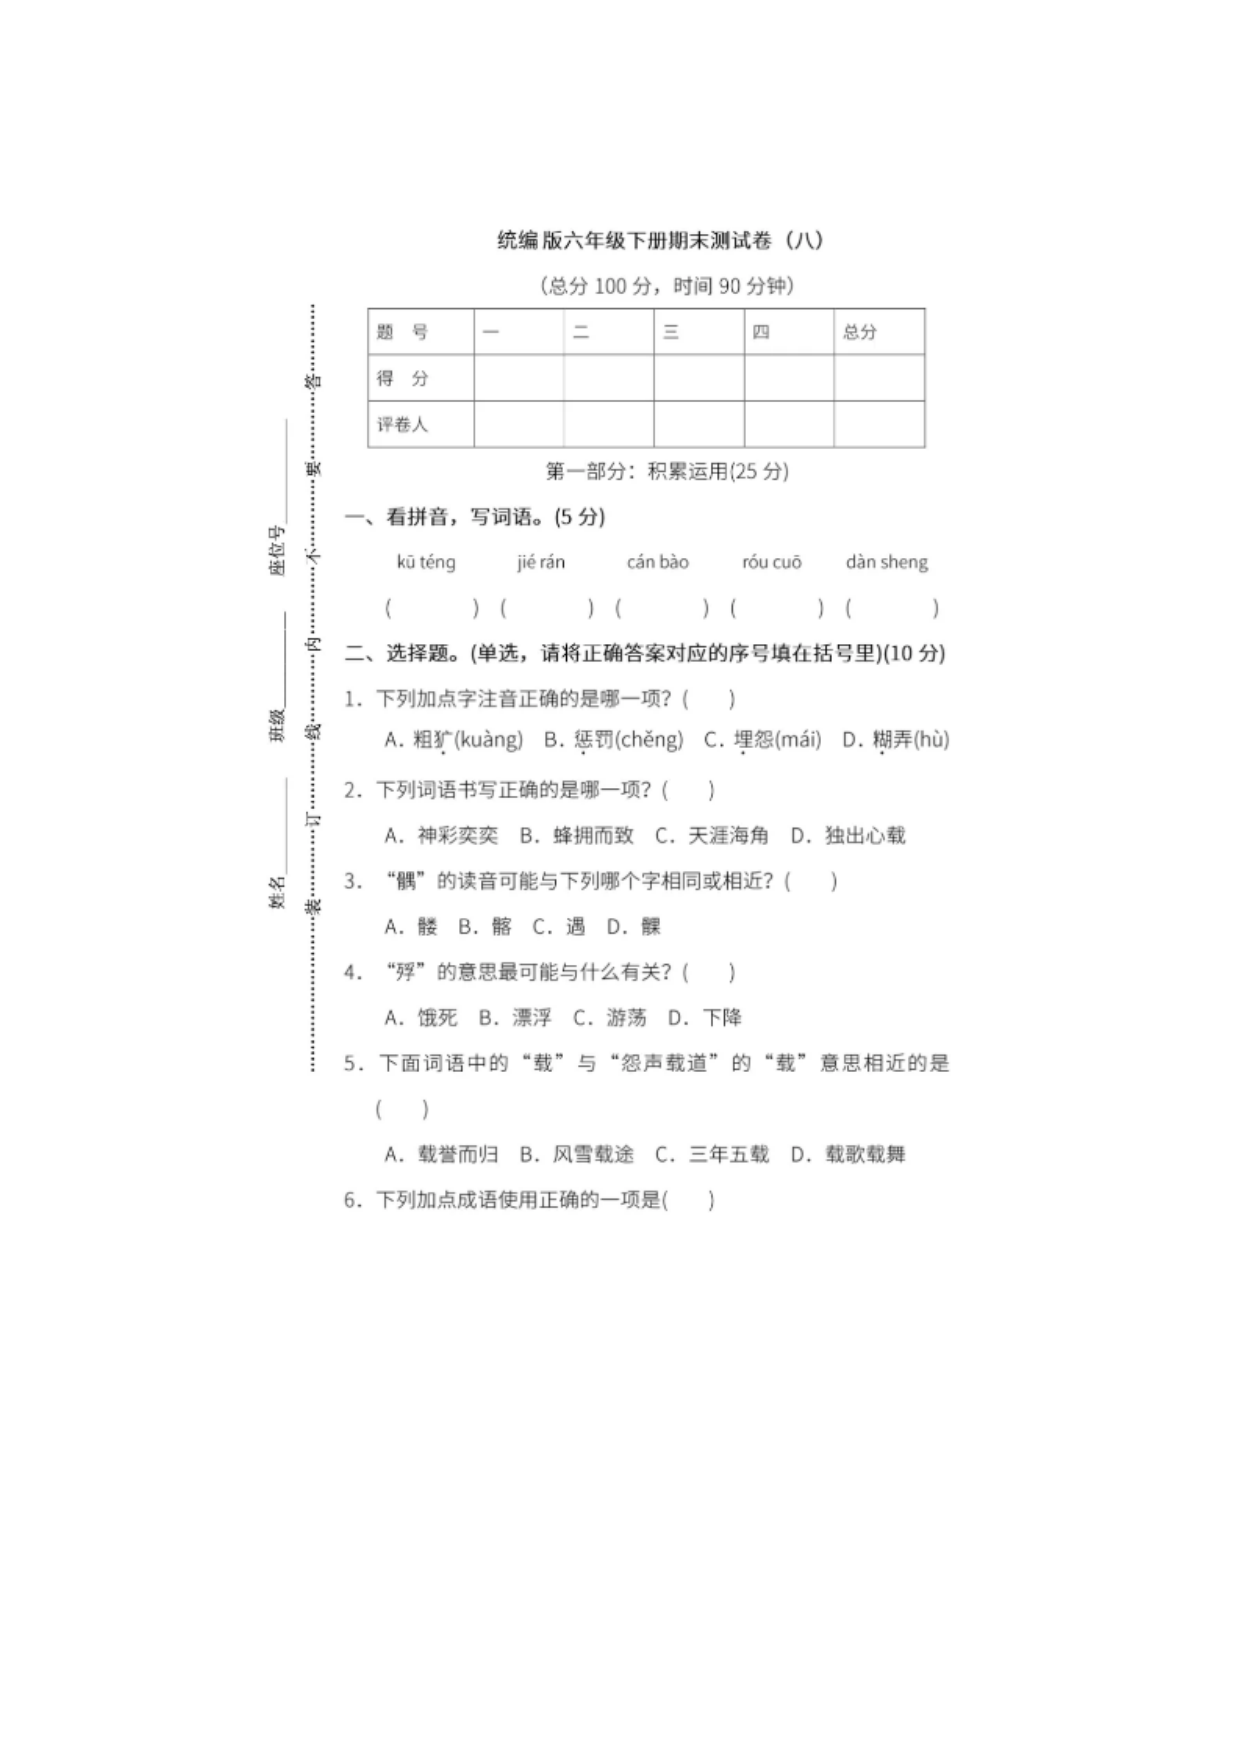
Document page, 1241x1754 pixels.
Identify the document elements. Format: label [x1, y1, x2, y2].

picture [233, 162, 1007, 1241]
